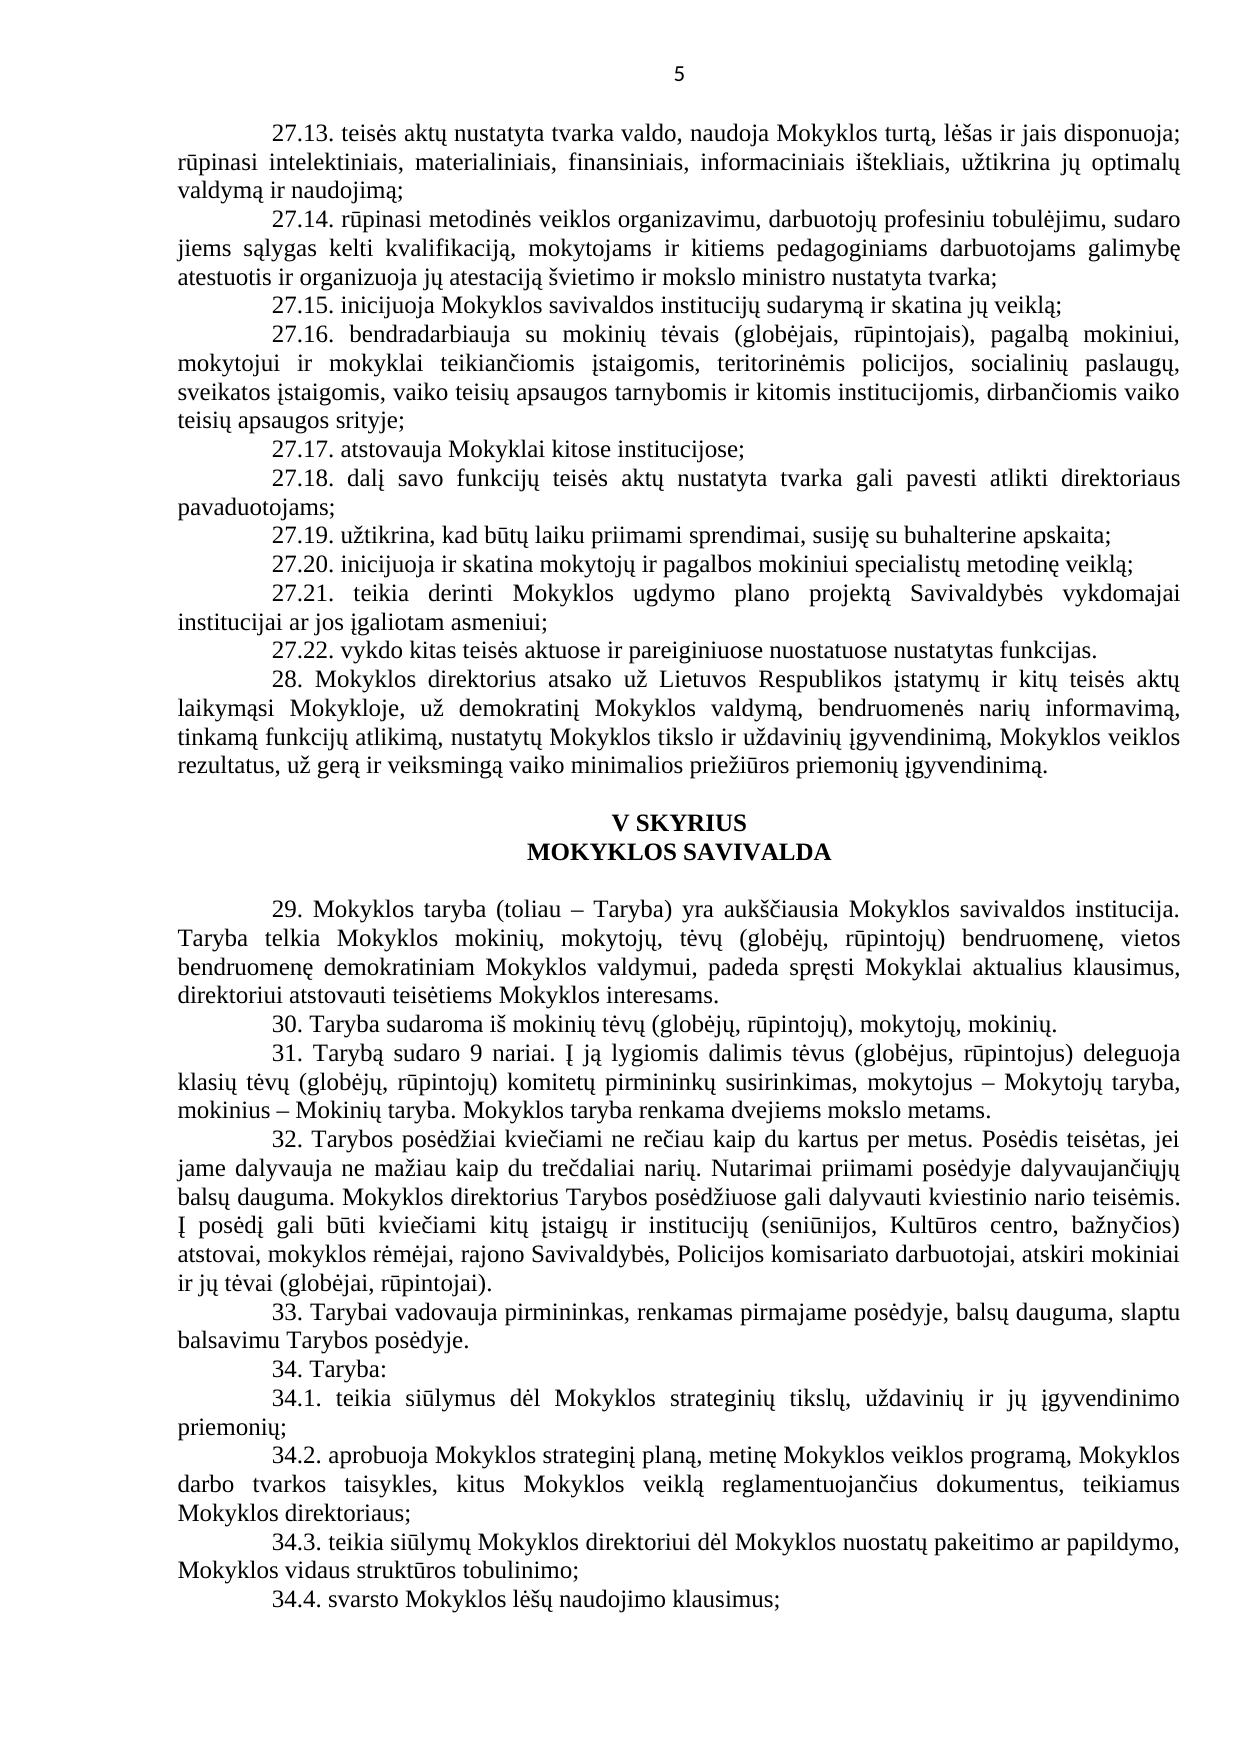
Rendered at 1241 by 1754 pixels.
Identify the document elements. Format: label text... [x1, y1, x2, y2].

text 34. Taryba: [177, 1354, 1181, 1383]
text 27.21. teikia derinti Mokyklos ugdymo plano projektą Savivaldybės vykdomajai institucijai ar jos įgaliotam asmeniui; [177, 578, 1181, 636]
text 27.22. vykdo kitas teisės aktuose ir pareiginiuose nuostatuose nustatytas funkcijas. [177, 636, 1181, 664]
text 34.4. svarsto Mokyklos lėšų naudojimo klausimus; [177, 1584, 1181, 1613]
text 34.1. teikia siūlymus dėl Mokyklos strateginių tikslų, uždavinių ir jų įgyvendinimo priemonių; [177, 1383, 1181, 1441]
text 29. Mokyklos taryba (toliau – Taryba) yra aukščiausia Mokyklos savivaldos institucija. Taryba telkia Mokyklos mokinių, mokytojų, tėvų (globėjų, rūpintojų) bendruomenę, vietos bendruomenę demokratiniam Mokyklos valdymui, padeda spręsti Mokyklai aktualius klausimus, direktoriui atstovauti teisėtiems Mokyklos interesams. [177, 894, 1181, 1009]
text 27.15. inicijuoja Mokyklos savivaldos institucijų sudarymą ir skatina jų veiklą; [177, 291, 1181, 319]
text 27.16. bendradarbiauja su mokinių tėvais (globėjais, rūpintojais), pagalbą mokiniui, mokytojui ir mokyklai teikiančiomis įstaigomis, teritorinėmis policijos, socialinių paslaugų, sveikatos įstaigomis, vaiko teisių apsaugos tarnybomis ir kitomis institucijomis, dirbančiomis vaiko teisių apsaugos srityje; [177, 319, 1181, 434]
text 27.17. atstovauja Mokyklai kitose institucijose; [177, 434, 1181, 463]
text 33. Tarybai vadovauja pirmininkas, renkamas pirmajame posėdyje, balsų dauguma, slaptu balsavimu Tarybos posėdyje. [177, 1297, 1181, 1354]
text V SKYRIUS [177, 808, 1181, 837]
text 27.13. teisės aktų nustatyta tvarka valdo, naudoja Mokyklos turtą, lėšas ir jais disponuoja; rūpinasi intelektiniais, materialiniais, finansiniais, informaciniais ištekliais, užtikrina jų optimalų valdymą ir naudojimą; [177, 118, 1181, 204]
text 27.20. inicijuoja ir skatina mokytojų ir pagalbos mokiniui specialistų metodinę veiklą; [177, 549, 1181, 578]
text 27.14. rūpinasi metodinės veiklos organizavimu, darbuotojų profesiniu tobulėjimu, sudaro jiems sąlygas kelti kvalifikaciją, mokytojams ir kitiems pedagoginiams darbuotojams galimybę atestuotis ir organizuoja jų atestaciją švietimo ir mokslo ministro nustatyta tvarka; [177, 204, 1181, 291]
text 27.19. užtikrina, kad būtų laiku priimami sprendimai, susiję su buhalterine apskaita; [177, 521, 1181, 549]
text MOKYKLOS SAVIVALDA [177, 837, 1181, 866]
text 28. Mokyklos direktorius atsako už Lietuvos Respublikos įstatymų ir kitų teisės aktų laikymąsi Mokykloje, už demokratinį Mokyklos valdymą, bendruomenės narių informavimą, tinkamą funkcijų atlikimą, nustatytų Mokyklos tikslo ir uždavinių įgyvendinimą, Mokyklos veiklos rezultatus, už gerą ir veiksmingą vaiko minimalios priežiūros priemonių įgyvendinimą. [177, 664, 1181, 779]
text 32. Tarybos posėdžiai kviečiami ne rečiau kaip du kartus per metus. Posėdis teisėtas, jei jame dalyvauja ne mažiau kaip du trečdaliai narių. Nutarimai priimami posėdyje dalyvaujančiųjų balsų dauguma. Mokyklos direktorius Tarybos posėdžiuose gali dalyvauti kviestinio nario teisėmis. Į posėdį gali būti kviečiami kitų įstaigų ir institucijų (seniūnijos, Kultūros centro, bažnyčios) atstovai, mokyklos rėmėjai, rajono Savivaldybės, Policijos komisariato darbuotojai, atskiri mokiniai ir jų tėvai (globėjai, rūpintojai). [177, 1124, 1181, 1297]
text 31. Tarybą sudaro 9 nariai. Į ją lygiomis dalimis tėvus (globėjus, rūpintojus) deleguoja klasių tėvų (globėjų, rūpintojų) komitetų pirmininkų susirinkimas, mokytojus – Mokytojų taryba, mokinius – Mokinių taryba. Mokyklos taryba renkama dvejiems mokslo metams. [177, 1038, 1181, 1124]
text 34.2. aprobuoja Mokyklos strateginį planą, metinę Mokyklos veiklos programą, Mokyklos darbo tvarkos taisykles, kitus Mokyklos veiklą reglamentuojančius dokumentus, teikiamus Mokyklos direktoriaus; [177, 1441, 1181, 1527]
text 30. Taryba sudaroma iš mokinių tėvų (globėjų, rūpintojų), mokytojų, mokinių. [177, 1009, 1181, 1038]
text 34.3. teikia siūlymų Mokyklos direktoriui dėl Mokyklos nuostatų pakeitimo ar papildymo, Mokyklos vidaus struktūros tobulinimo; [177, 1527, 1181, 1584]
text 27.18. dalį savo funkcijų teisės aktų nustatyta tvarka gali pavesti atlikti direktoriaus pavaduotojams; [177, 463, 1181, 521]
